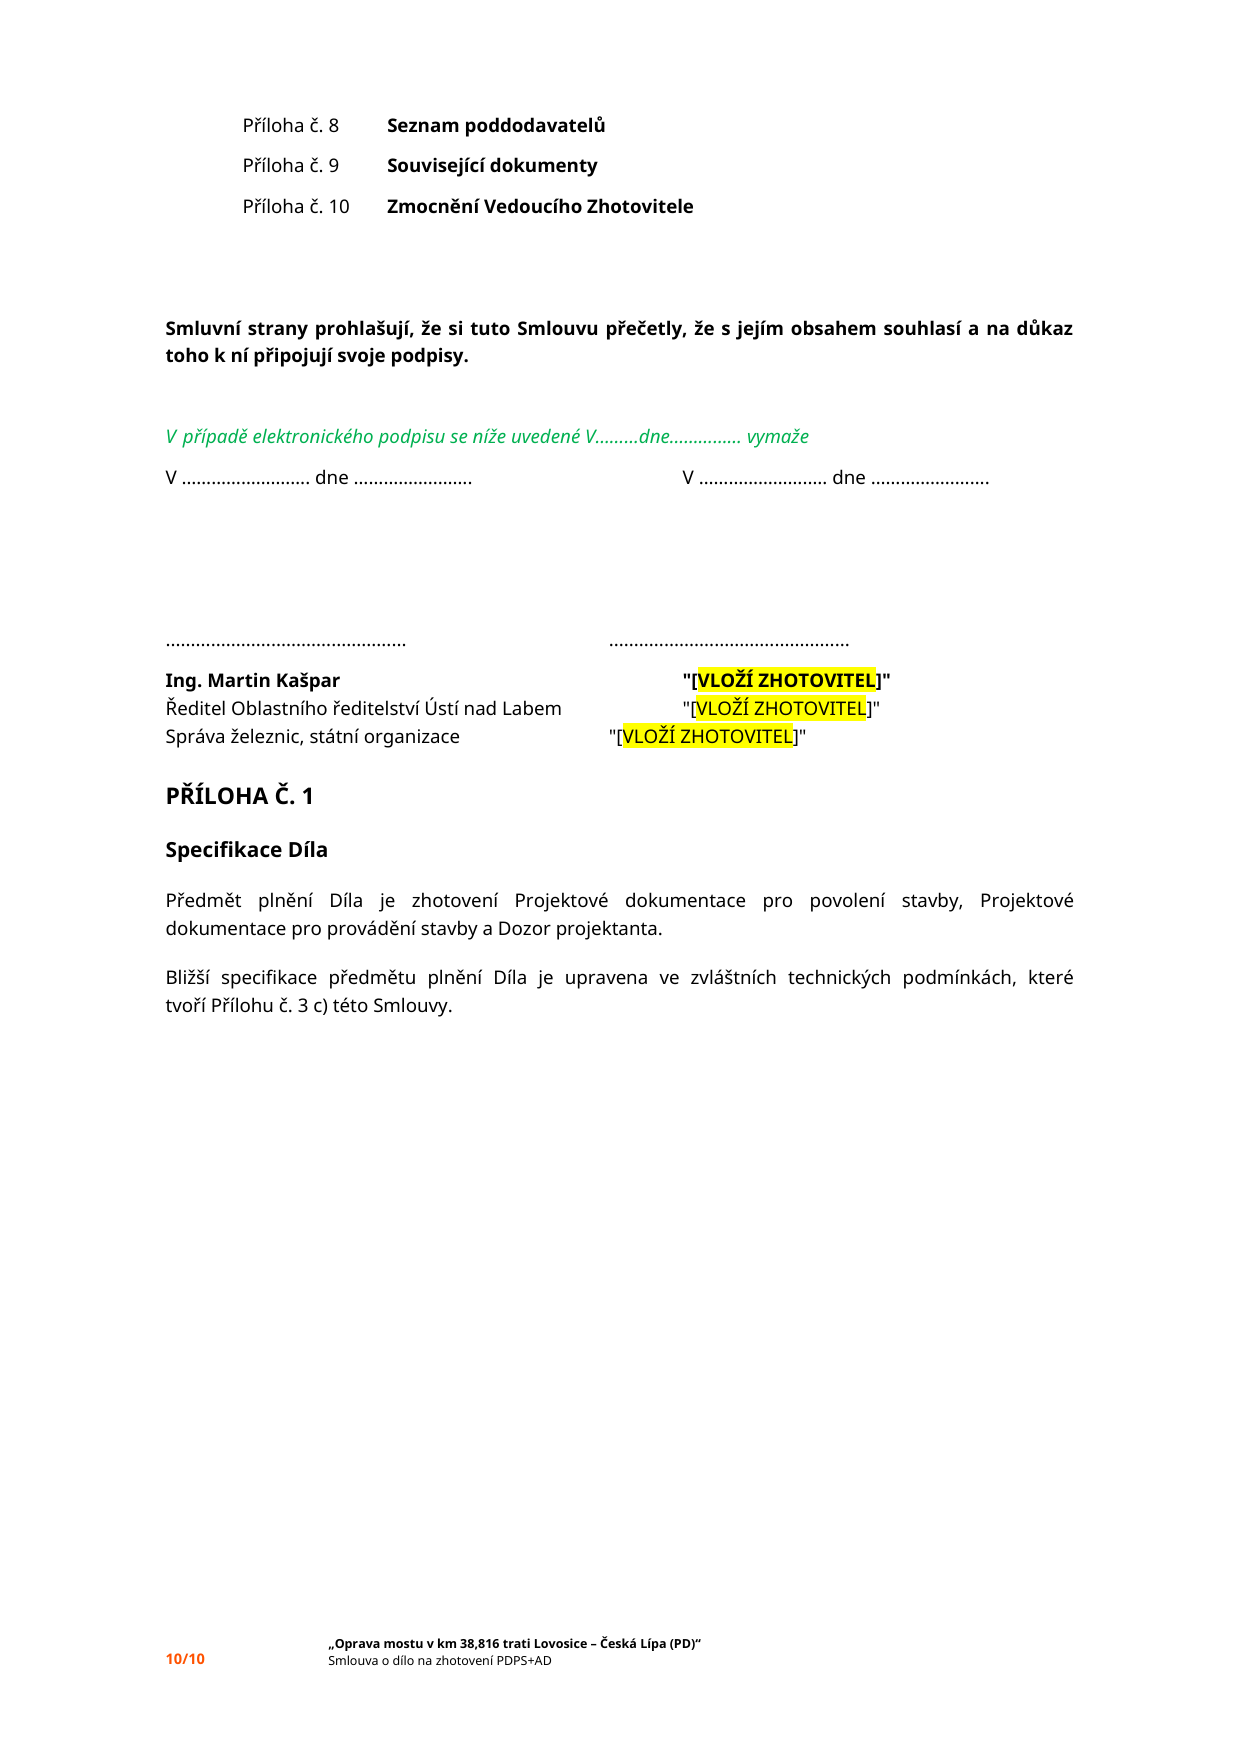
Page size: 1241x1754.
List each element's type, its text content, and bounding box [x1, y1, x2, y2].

text Bližší specifikace předmětu plnění Díla je upravena ve zvláštních technických podmínkách, které tvoří Přílohu č. 3 c) této Smlouvy. [165, 964, 1075, 1018]
text Ředitel Oblastního ředitelství Ústí nad Labem "[VLOŽÍ ZHOTOVITEL]" [165, 695, 696, 721]
text Správa železnic, státní organizace "[VLOŽÍ ZHOTOVITEL]" [793, 723, 1075, 748]
text Příloha č. 8 Seznam poddodavatelů [242, 112, 1075, 138]
text Smluvní strany prohlašují, že si tuto Smlouvu přečetly, že s jejím obsahem souhlasí a na důkaz toho k ní připojují svoje podpisy. [165, 315, 1075, 368]
text V ………………….…. dne ……………..……. V ………………….…. dne ……………..……. [165, 464, 1075, 490]
text Ředitel Oblastního ředitelství Ústí nad Labem "[VLOŽÍ ZHOTOVITEL]" [866, 695, 1075, 721]
text Předmět plnění Díla je zhotovení Projektové dokumentace pro povolení stavby, Projektové dokumentace pro provádění stavby a Dozor projektanta. [165, 887, 1075, 941]
text ................................................ ................................................ [165, 626, 1075, 652]
text Příloha č. 9 Související dokumenty [242, 153, 1075, 178]
text Správa železnic, státní organizace "[VLOŽÍ ZHOTOVITEL]" [165, 723, 623, 748]
text V případě elektronického podpisu se níže uvedené V………dne…………… vymaže [165, 424, 1075, 449]
text Příloha č. 1 [165, 780, 1075, 811]
text Ing. Martin Kašpar "[VLOŽÍ ZHOTOVITEL]" [165, 667, 698, 692]
text Příloha č. 10 Zmocnění Vedoucího Zhotovitele [242, 193, 1075, 219]
text Specifikace Díla [165, 835, 1075, 864]
text Ing. Martin Kašpar "[VLOŽÍ ZHOTOVITEL]" [876, 667, 1075, 692]
